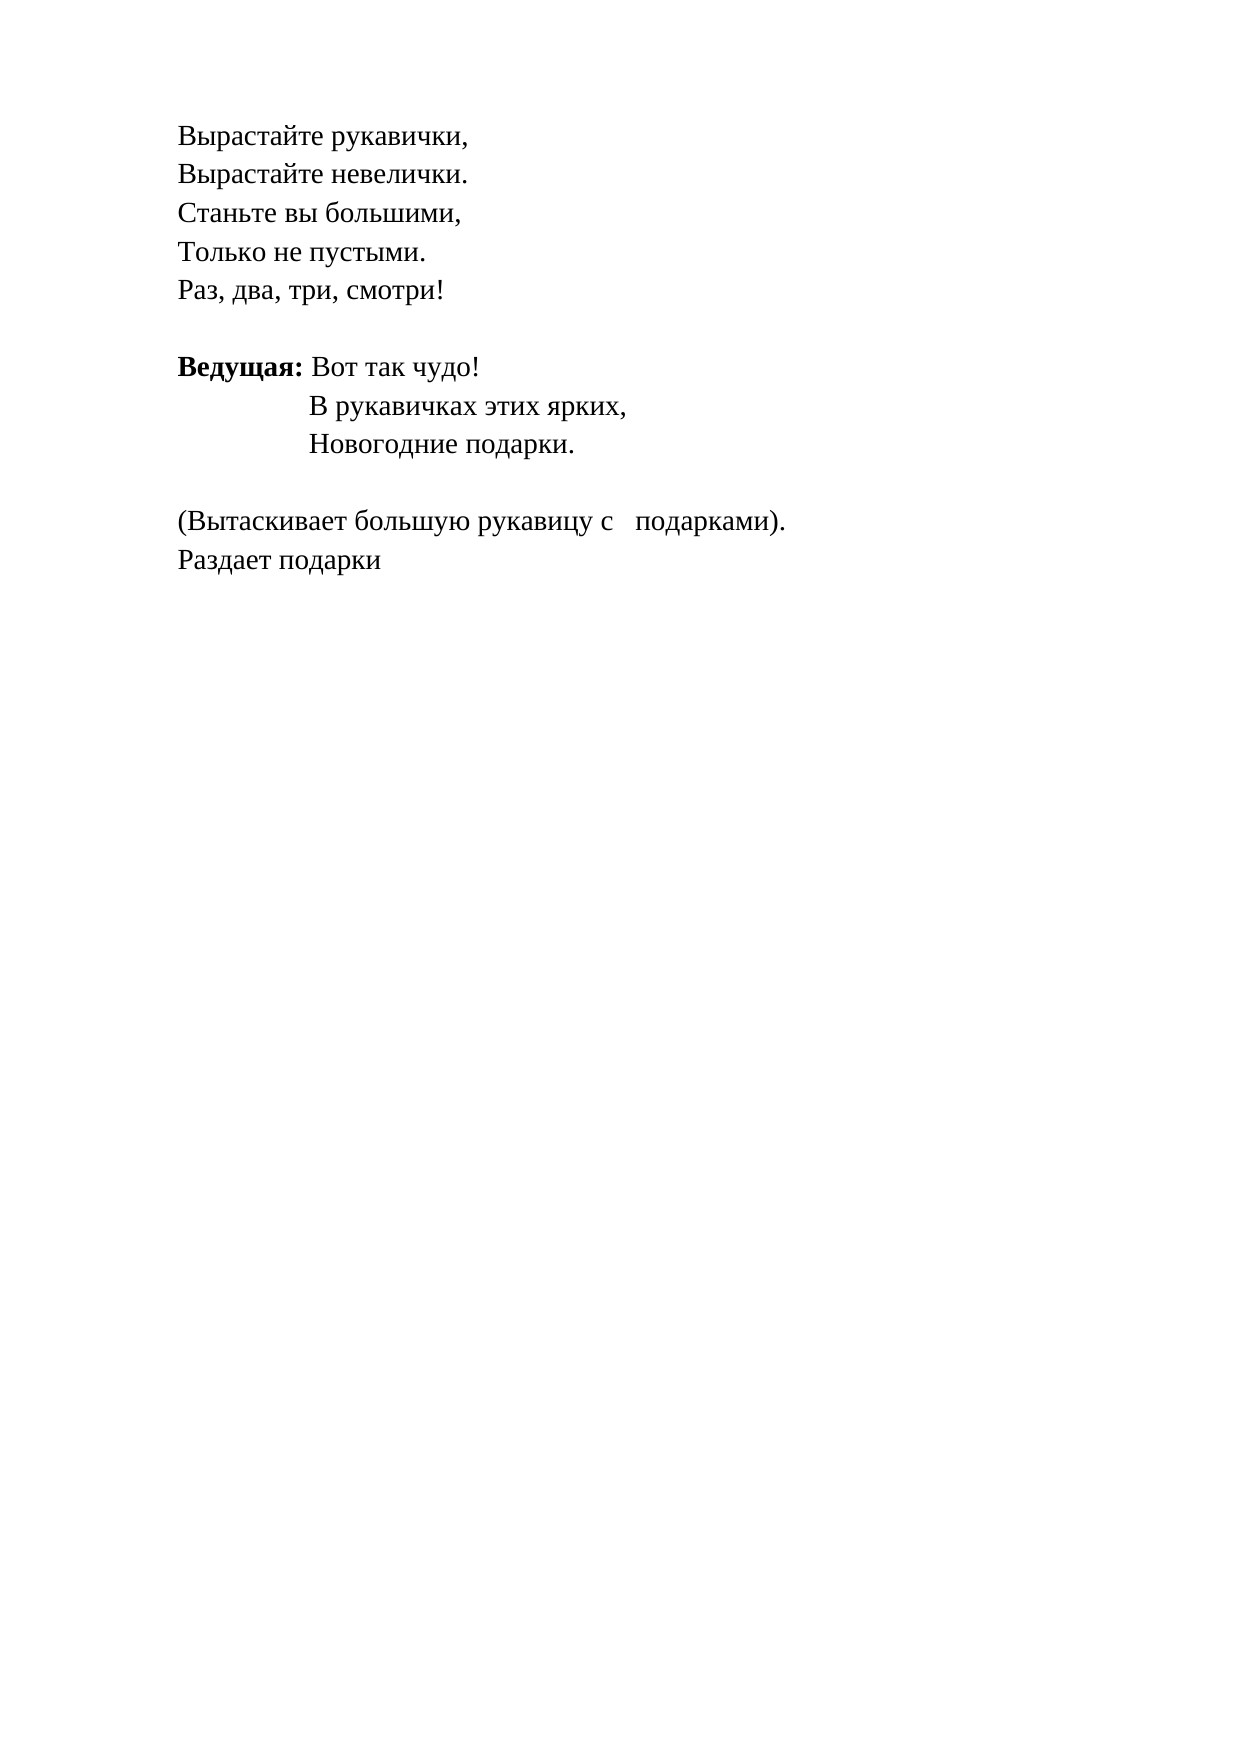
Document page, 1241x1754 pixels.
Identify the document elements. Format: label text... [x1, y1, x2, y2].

text Вырастайте невелички. [177, 157, 1152, 190]
text (Вытаскивает большую рукавицу с подарками). [177, 503, 1152, 537]
text Ведущая: Вот так чудо! [177, 349, 1152, 383]
text Раздает подарки [177, 542, 1152, 576]
text Вырастайте рукавички, [177, 118, 1152, 152]
text В рукавичках этих ярких, [177, 388, 1152, 421]
text Только не пустыми. [177, 234, 1152, 267]
text Новогодние подарки. [177, 426, 1152, 460]
text Станьте вы большими, [177, 195, 1152, 229]
text Раз, два, три, смотри! [177, 272, 1152, 306]
